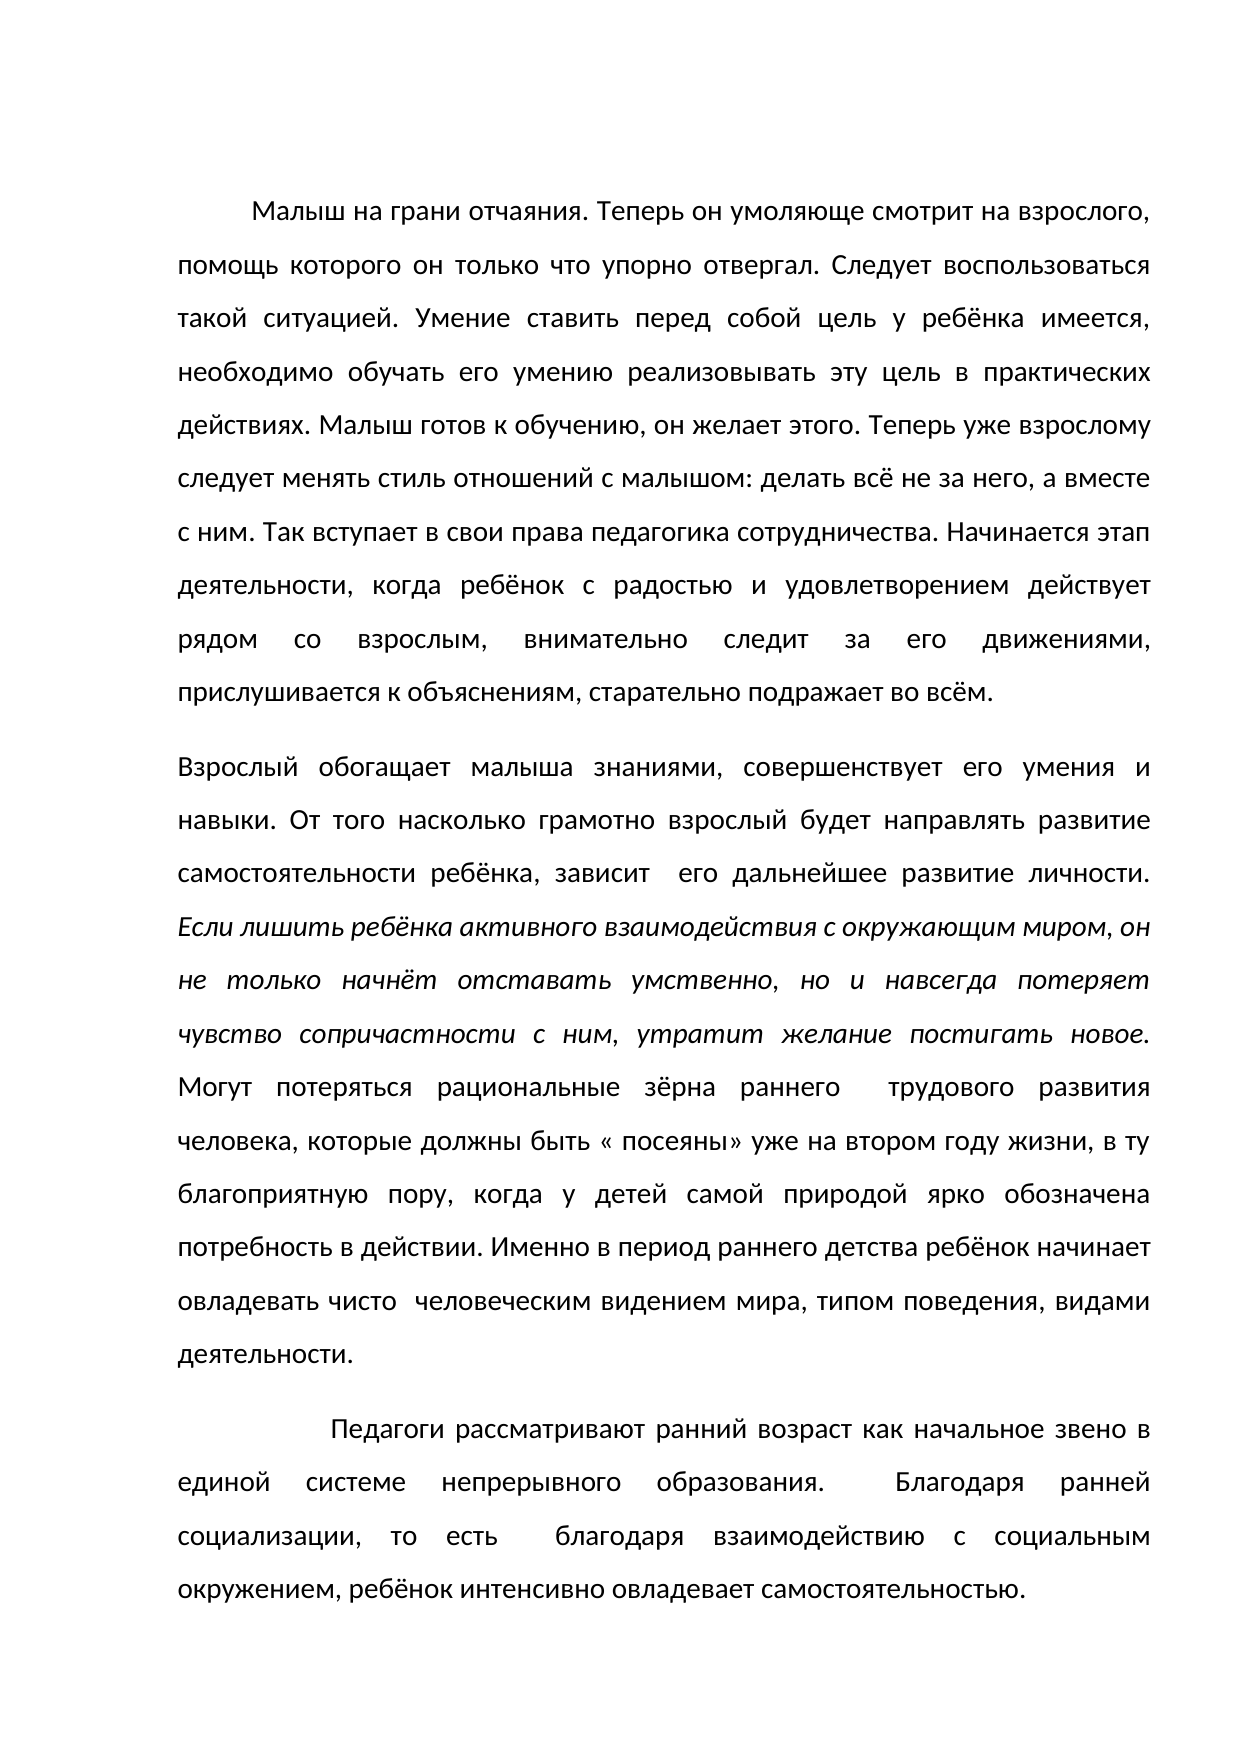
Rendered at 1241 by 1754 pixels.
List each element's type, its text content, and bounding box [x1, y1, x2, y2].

text Малыш на грани отчаяния. Теперь он умоляюще смотрит на взрослого, помощь которого он только что упорно отвергал. Следует воспользоваться такой ситуацией. Умение ставить перед собой цель у ребёнка имеется, необходимо обучать его умению реализовывать эту цель в практических действиях. Малыш готов к обучению, он желает этого. Теперь уже взрослому следует менять стиль отношений с малышом: делать всё не за него, а вместе с ним. Так вступает в свои права педагогика сотрудничества. Начинается этап деятельности, когда ребёнок с радостью и удовлетворением действует рядом со взрослым, внимательно следит за его движениями, прислушивается к объяснениям, старательно подражает во всём. [177, 192, 1152, 709]
text Педагоги рассматривают ранний возраст как начальное звено в единой системе непрерывного образования. Благодаря ранней социализации, то есть благодаря взаимодействию с социальным окружением, ребёнок интенсивно овладевает самостоятельностью. [177, 1410, 1152, 1606]
text Взрослый обогащает малыша знаниями, совершенствует его умения и навыки. От того насколько грамотно взрослый будет направлять развитие самостоятельности ребёнка, зависит его дальнейшее развитие личности. Если лишить ребёнка активного взаимодействия с окружающим миром, он не только начнёт отставать умственно, но и навсегда потеряет чувство сопричастности с ним, утратит желание постигать новое. Могут потеряться рациональные зёрна раннего трудового развития человека, которые должны быть « посеяны» уже на втором году жизни, в ту благоприятную пору, когда у детей самой природой ярко обозначена потребность в действии. Именно в период раннего детства ребёнок начинает овладевать чисто человеческим видением мира, типом поведения, видами деятельности. [177, 748, 1152, 1371]
